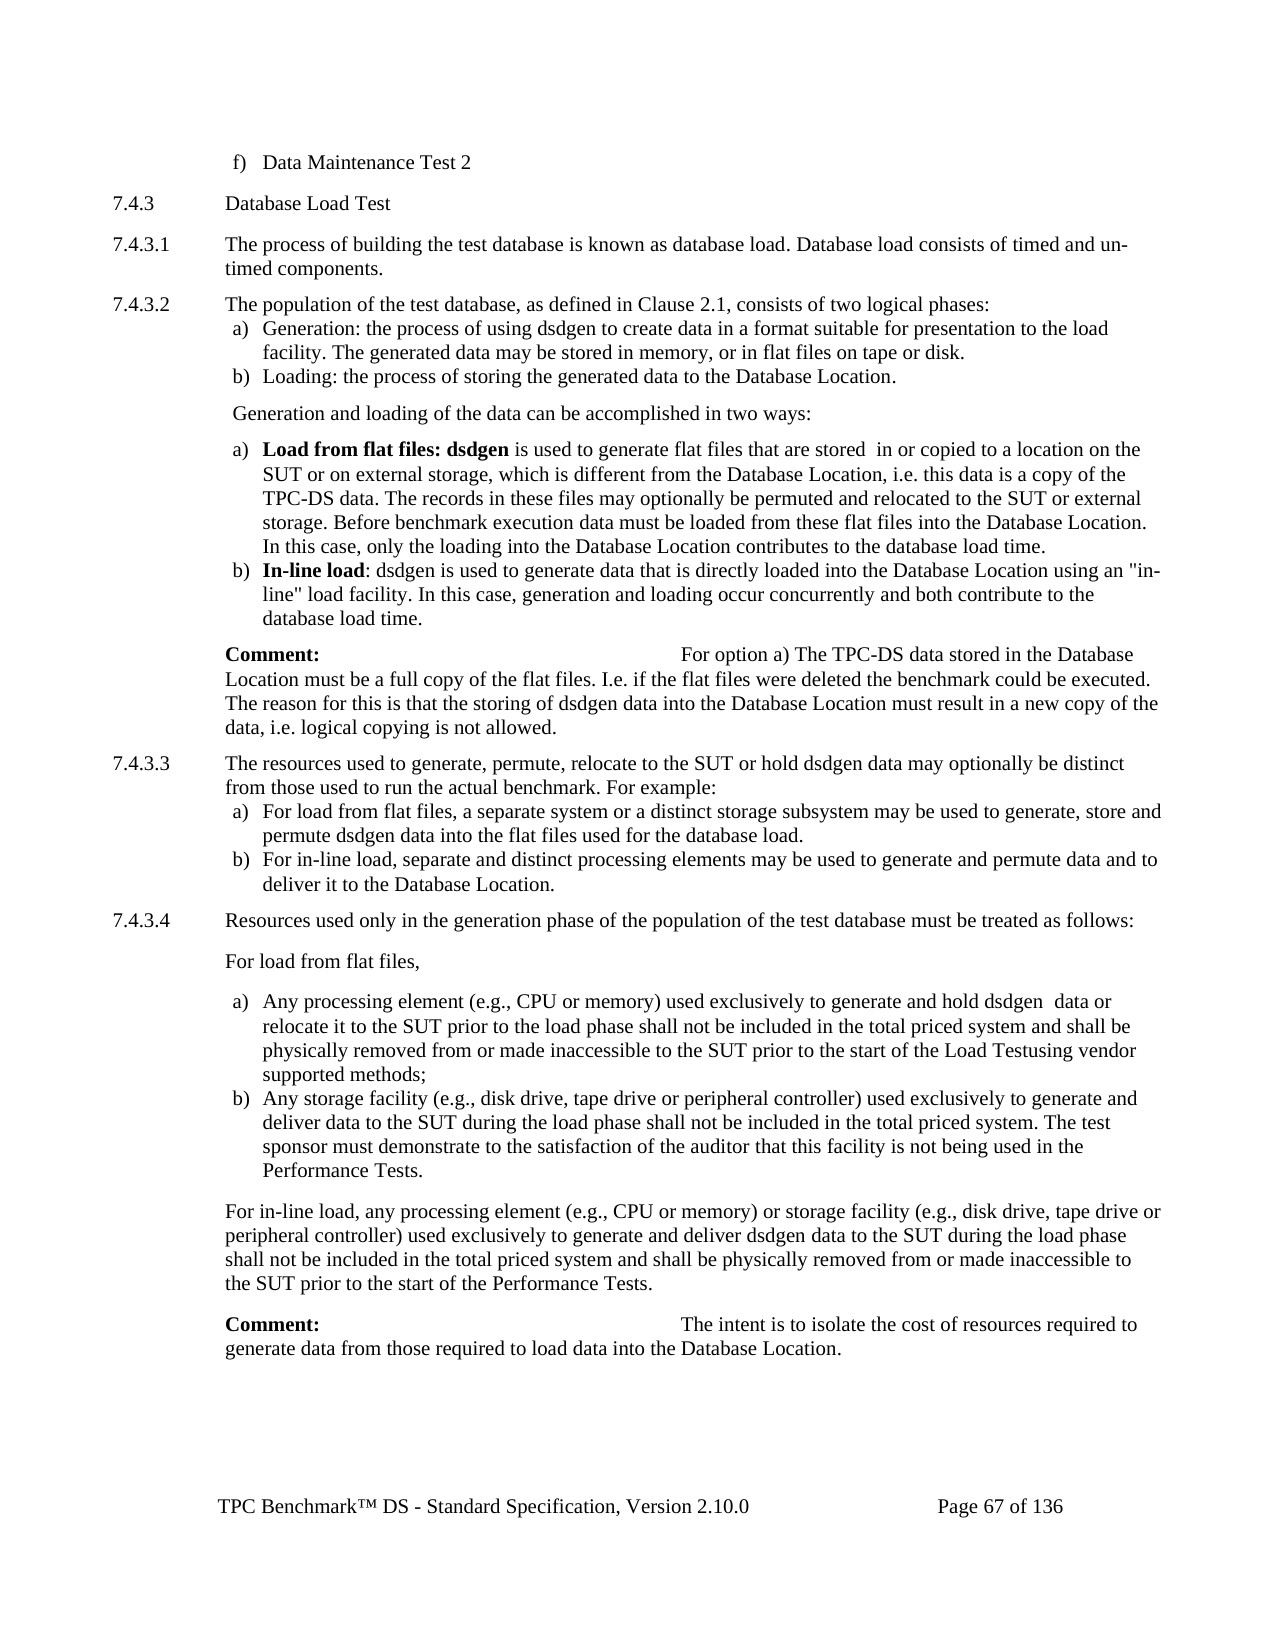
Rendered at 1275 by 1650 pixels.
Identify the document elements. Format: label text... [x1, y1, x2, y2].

text The resources used to generate, permute, relocate to the SUT or hold dsdgen data may optionally be distinct from those used to run the actual benchmark. For example: [112, 751, 1162, 799]
list Any processing element (e.g., CPU or memory) used exclusively to generate and hold dsdgen data or relocate it to the SUT prior to the load phase shall not be included in the total priced system and shall be physically removed from or made inaccessible to the SUT prior to the start of the Load Testusing vendor supported methods; [232, 989, 1162, 1086]
list Any storage facility (e.g., disk drive, tape drive or peripheral controller) used exclusively to generate and deliver data to the SUT during the load phase shall not be included in the total priced system. The test sponsor must demonstrate to the satisfaction of the auditor that this facility is not being used in the Performance Tests. [232, 1086, 1162, 1182]
list Loading: the process of storing the generated data to the Database Location. [232, 364, 1162, 388]
list In-line load: dsdgen is used to generate data that is directly loaded into the Database Location using an "in-line" load facility. In this case, generation and loading occur concurrently and both contribute to the database load time. [232, 558, 1162, 630]
text The population of the test database, as defined in Clause 2.1, consists of two logical phases: [112, 292, 1162, 316]
list For load from flat files, a separate system or a distinct storage subsystem may be used to generate, store and permute dsdgen data into the flat files used for the database load. [232, 799, 1162, 847]
list For in-line load, separate and distinct processing elements may be used to generate and permute data and to deliver it to the Database Location. [232, 847, 1162, 896]
text For option a) The TPC-DS data stored in the Database Location must be a full copy of the flat files. I.e. if the flat files were deleted the benchmark could be executed. The reason for this is that the storing of dsdgen data into the Database Location must result in a new copy of the data, i.e. logical copying is not allowed. [225, 642, 1162, 739]
text For in-line load, any processing element (e.g., CPU or memory) or storage facility (e.g., disk drive, tape drive or peripheral controller) used exclusively to generate and deliver dsdgen data to the SUT during the load phase shall not be included in the total priced system and shall be physically removed from or made inaccessible to the SUT prior to the start of the Performance Tests. [225, 1199, 1162, 1295]
text Resources used only in the generation phase of the population of the test database must be treated as follows: [112, 908, 1162, 932]
text The process of building the test database is known as database load. Database load consists of timed and un-timed components. [112, 231, 1162, 279]
list Generation and loading of the data can be accomplished in two ways: [232, 401, 1162, 425]
list Generation: the process of using dsdgen to create data in a format suitable for presentation to the load facility. The generated data may be stored in memory, or in flat files on tape or disk. [232, 316, 1162, 364]
text Database Load Test [112, 191, 1162, 215]
list Load from flat files: dsdgen is used to generate flat files that are stored in or copied to a location on the SUT or on external storage, which is different from the Database Location, i.e. this data is a copy of the TPC-DS data. The records in these files may optionally be permuted and relocated to the SUT or external storage. Before benchmark execution data must be loaded from these flat files into the Database Location. In this case, only the loading into the Database Location contributes to the database load time. [232, 437, 1162, 558]
list Data Maintenance Test 2 [232, 150, 1162, 174]
text For load from flat files, [225, 949, 1162, 973]
text The intent is to isolate the cost of resources required to generate data from those required to load data into the Database Location. [225, 1312, 1162, 1360]
